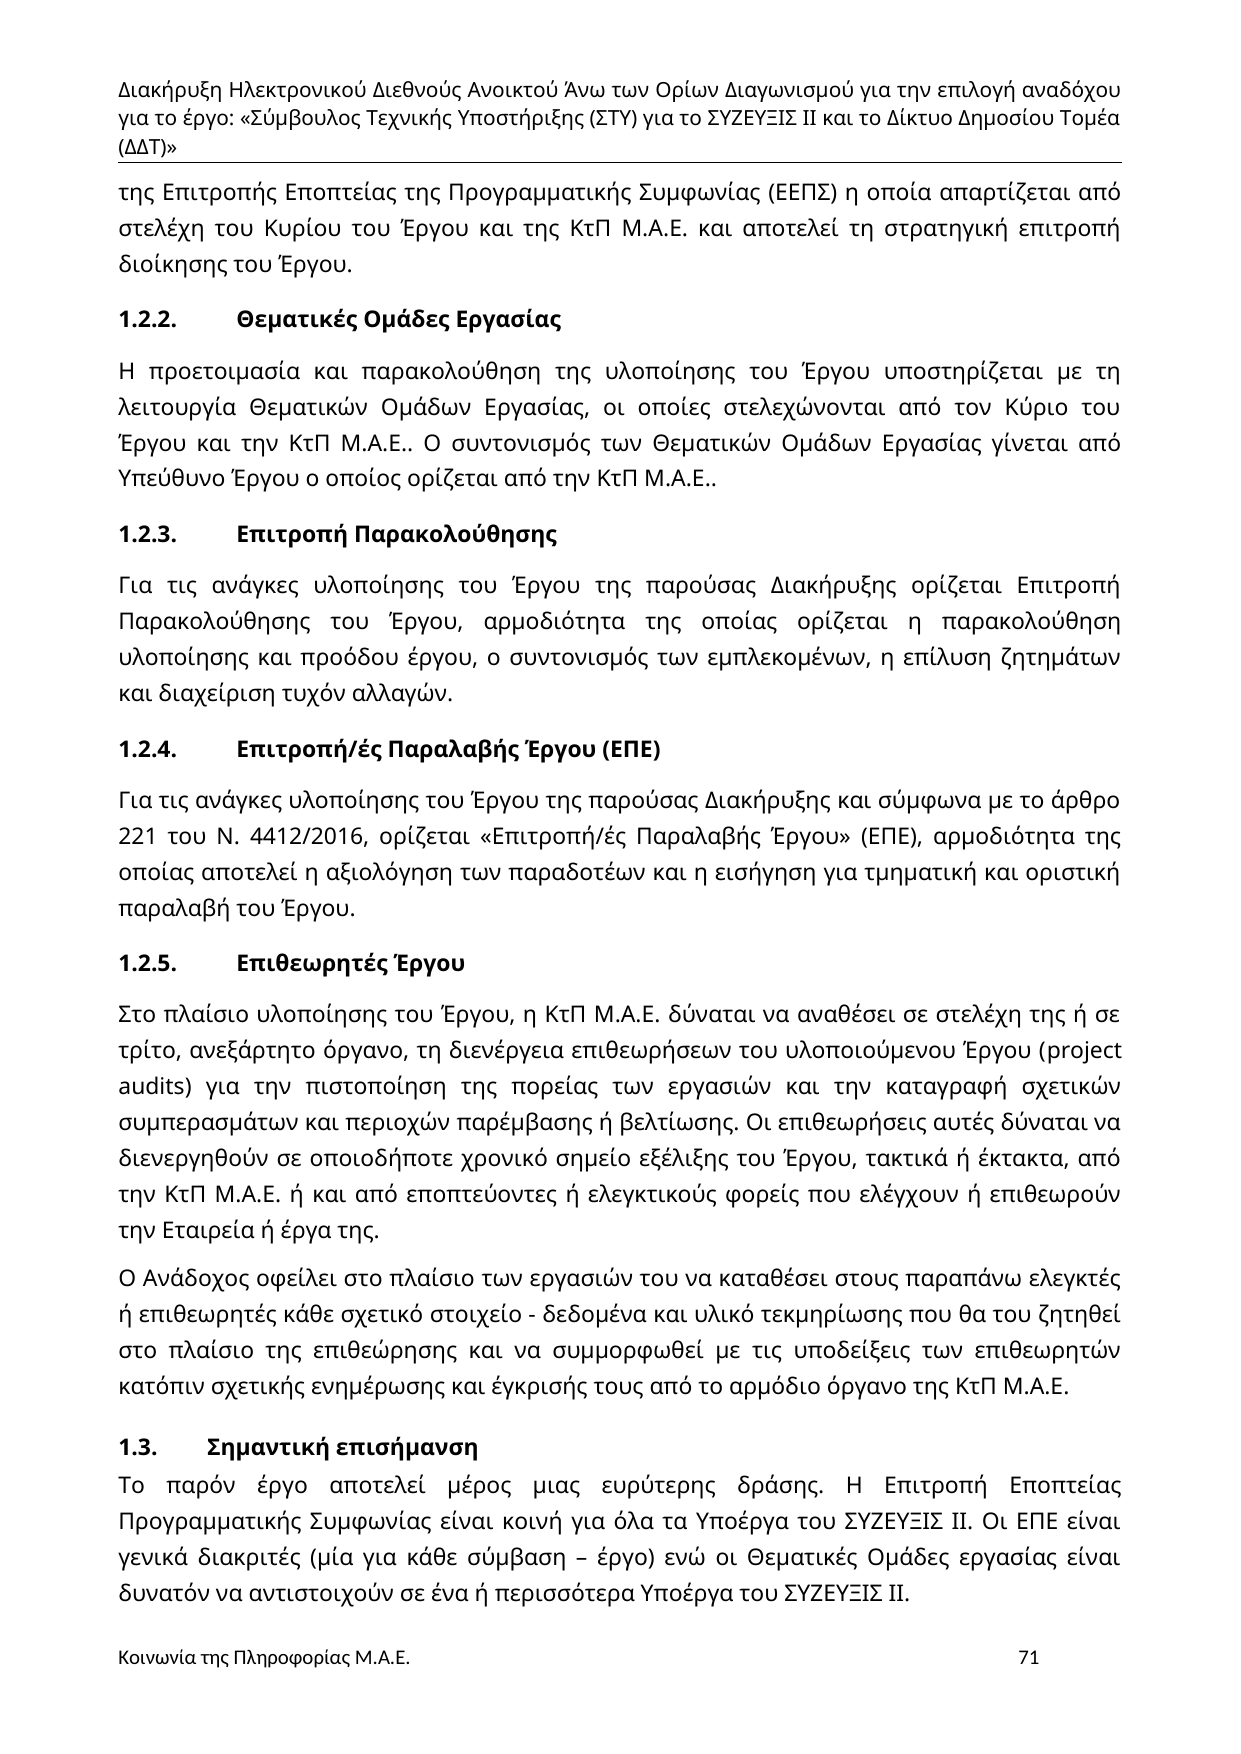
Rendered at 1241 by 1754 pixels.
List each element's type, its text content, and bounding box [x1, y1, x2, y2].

text Για τις ανάγκες υλοποίησης του Έργου της παρούσας Διακήρυξης και σύμφωνα με το άρθρο 221 του Ν. 4412/2016, ορίζεται «Επιτροπή/ές Παραλαβής Έργου» (ΕΠΕ), αρμοδιότητα της οποίας αποτελεί η αξιολόγηση των παραδοτέων και η εισήγηση για τμηματική και οριστική παραλαβή του Έργου. [118, 784, 1122, 923]
subtitle Σημαντική επισήμανση [118, 1431, 1122, 1462]
subtitle Θεματικές Ομάδες Εργασίας [118, 304, 1122, 334]
text Η προετοιμασία και παρακολούθηση της υλοποίησης του Έργου υποστηρίζεται με τη λειτουργία Θεματικών Ομάδων Εργασίας, οι οποίες στελεχώνονται από τον Κύριο του Έργου και την ΚτΠ Μ.Α.Ε.. Ο συντονισμός των Θεματικών Ομάδων Εργασίας γίνεται από Υπεύθυνο Έργου ο οποίος ορίζεται από την ΚτΠ Μ.Α.Ε.. [118, 354, 1122, 494]
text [118, 176, 1122, 279]
subtitle Επιτροπή Παρακολούθησης [118, 519, 1122, 548]
text Για τις ανάγκες υλοποίησης του Έργου της παρούσας Διακήρυξης ορίζεται Επιτροπή Παρακολούθησης του Έργου, αρμοδιότητα της οποίας ορίζεται η παρακολούθηση υλοποίησης και προόδου έργου, ο συντονισμός των εμπλεκομένων, η επίλυση ζητημάτων και διαχείριση τυχόν αλλαγών. [118, 569, 1122, 708]
text Στο πλαίσιο υλοποίησης του Έργου, η ΚτΠ Μ.Α.Ε. δύναται να αναθέσει σε στελέχη της ή σε τρίτο, ανεξάρτητο όργανο, τη διενέργεια επιθεωρήσεων του υλοποιούμενου Έργου (project audits) για την πιστοποίηση της πορείας των εργασιών και την καταγραφή σχετικών συμπερασμάτων και περιοχών παρέμβασης ή βελτίωσης. Οι επιθεωρήσεις αυτές δύναται να διενεργηθούν σε οποιοδήποτε χρονικό σημείο εξέλιξης του Έργου, τακτικά ή έκτακτα, από την ΚτΠ Μ.Α.Ε. ή και από εποπτεύοντες ή ελεγκτικούς φορείς που ελέγχουν ή επιθεωρούν την Εταιρεία ή έργα της. [118, 998, 1122, 1245]
subtitle Επιθεωρητές Έργου [118, 948, 1122, 977]
subtitle Επιτροπή/ές Παραλαβής Έργου (ΕΠΕ) [118, 734, 1122, 763]
text Ο Ανάδοχος οφείλει στο πλαίσιο των εργασιών του να καταθέσει στους παραπάνω ελεγκτές ή επιθεωρητές κάθε σχετικό στοιχείο - δεδομένα και υλικό τεκμηρίωσης που θα του ζητηθεί στο πλαίσιο της επιθεώρησης και να συμμορφωθεί με τις υποδείξεις των επιθεωρητών κατόπιν σχετικής ενημέρωσης και έγκρισής τους από το αρμόδιο όργανο της ΚτΠ Μ.Α.Ε. [118, 1262, 1122, 1401]
text Το παρόν έργο αποτελεί μέρος μιας ευρύτερης δράσης. Η Επιτροπή Εποπτείας Προγραμματικής Συμφωνίας είναι κοινή για όλα τα Υποέργα του ΣΥΖΕΥΞΙΣ ΙΙ. Οι ΕΠΕ είναι γενικά διακριτές (μία για κάθε σύμβαση – έργο) ενώ οι Θεματικές Ομάδες εργασίας είναι δυνατόν να αντιστοιχούν σε ένα ή περισσότερα Υποέργα του ΣΥΖΕΥΞΙΣ ΙΙ. [118, 1469, 1122, 1608]
